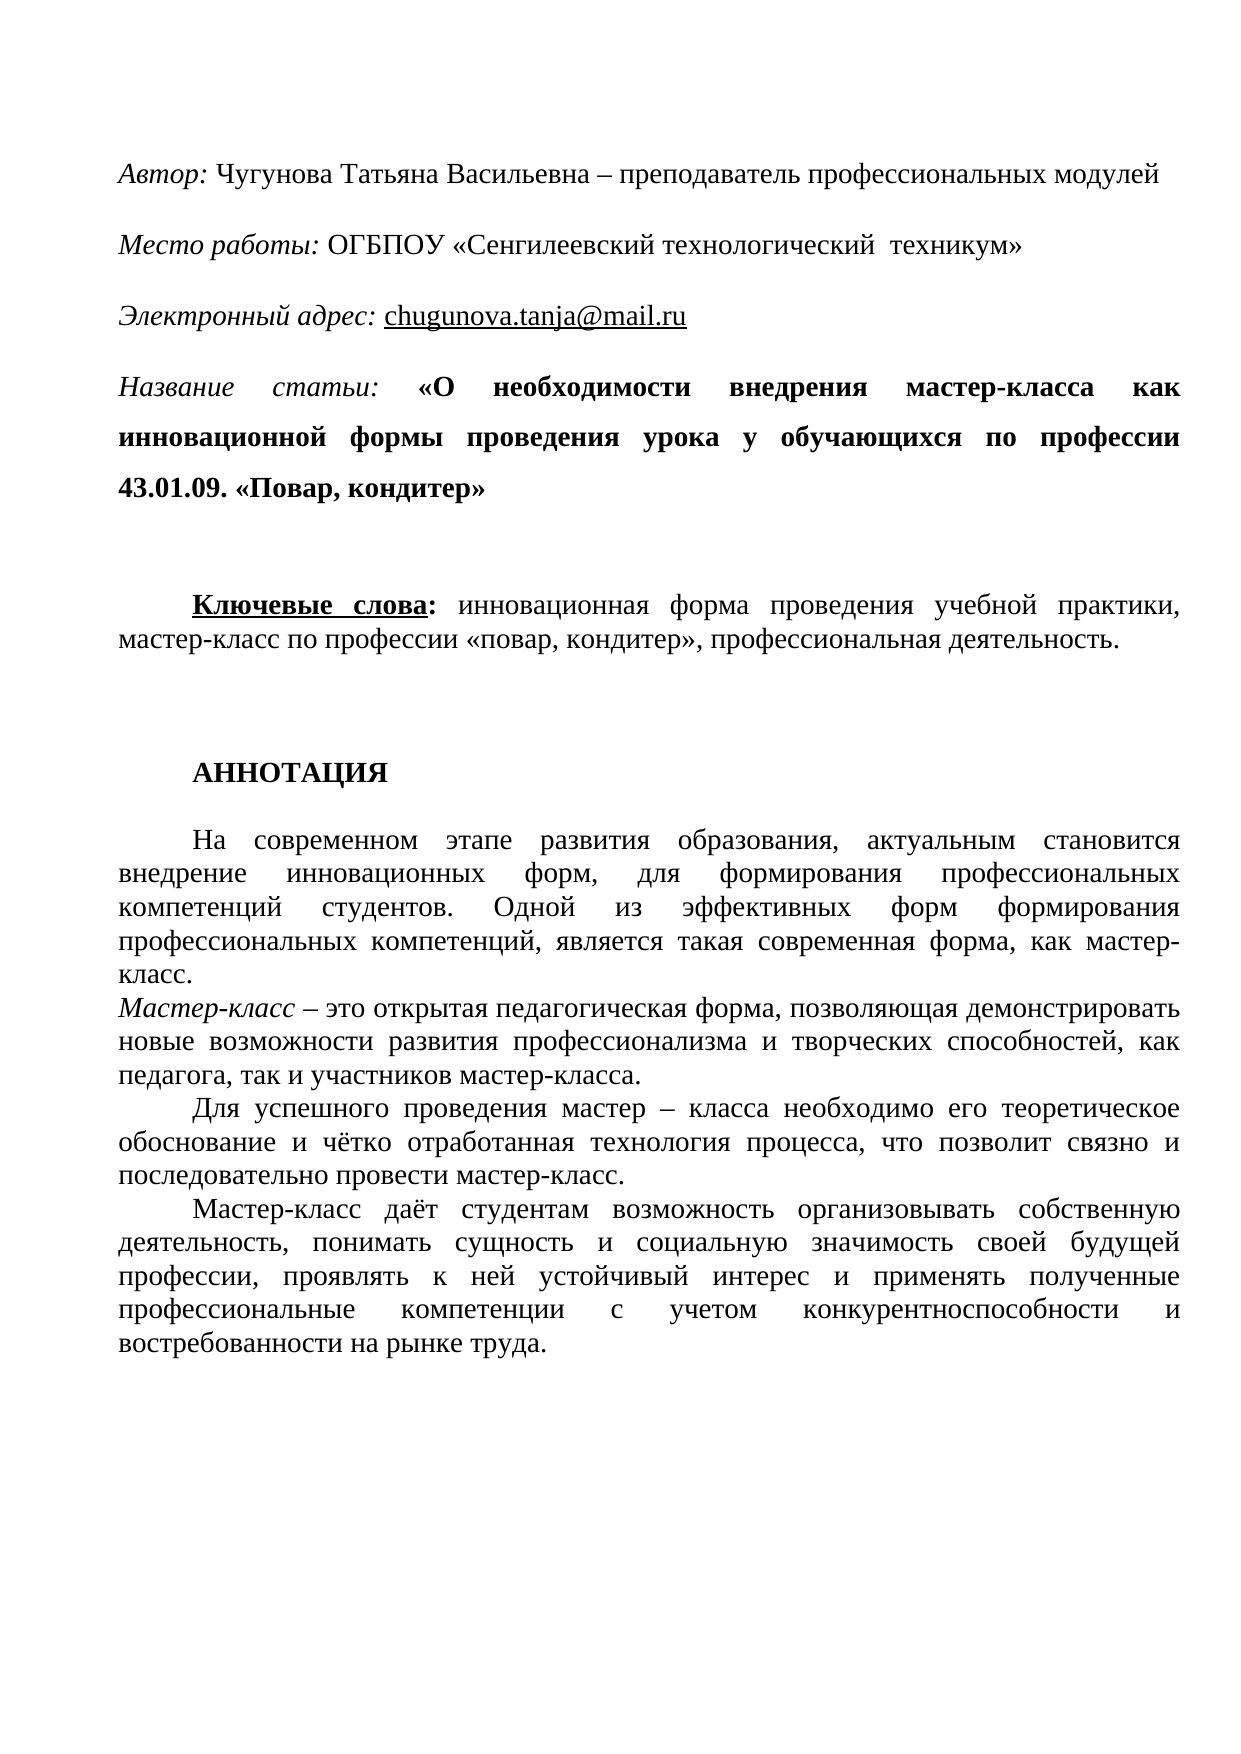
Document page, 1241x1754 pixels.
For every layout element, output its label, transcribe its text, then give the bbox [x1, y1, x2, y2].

text На современном этапе развития образования, актуальным становится внедрение инновационных форм, для формирования профессиональных компетенций студентов. Одной из эффективных форм формирования профессиональных компетенций, является такая современная форма, как мастер-класс. Мастер-класс – это открытая педагогическая форма, позволяющая демонстрировать новые возможности развития профессионализма и творческих способностей, как педагога, так и участников мастер-класса. [118, 822, 1181, 1090]
text Место работы: ОГБПОУ «Сенгилеевский технологический техникум» [118, 227, 1181, 260]
text Ключевые слова: инновационная форма проведения учебной практики, мастер-класс по профессии «повар, кондитер», профессиональная деятельность. [118, 587, 1181, 654]
text Автор: Чугунова Татьяна Васильевна – преподаватель профессиональных модулей [118, 156, 1181, 189]
text АННОТАЦИЯ [118, 755, 1181, 788]
text Мастер-класс даёт студентам возможность организовывать собственную деятельность, понимать сущность и социальную значимость своей будущей профессии, проявлять к ней устойчивый интерес и применять полученные профессиональные компетенции с учетом конкурентноспособности и востребованности на рынке труда. [118, 1191, 1181, 1359]
text Название статьи: «О необходимости внедрения мастер-класса как инновационной формы проведения урока у обучающихся по профессии 43.01.09. «Повар, кондитер» [118, 369, 1181, 503]
text Электронный адрес: chugunova.tanja@mail.ru [118, 298, 1181, 332]
text Для успешного проведения мастер – класса необходимо его теоретическое обоснование и чётко отработанная технология процесса, что позволит связно и последовательно провести мастер-класс. [118, 1090, 1181, 1191]
